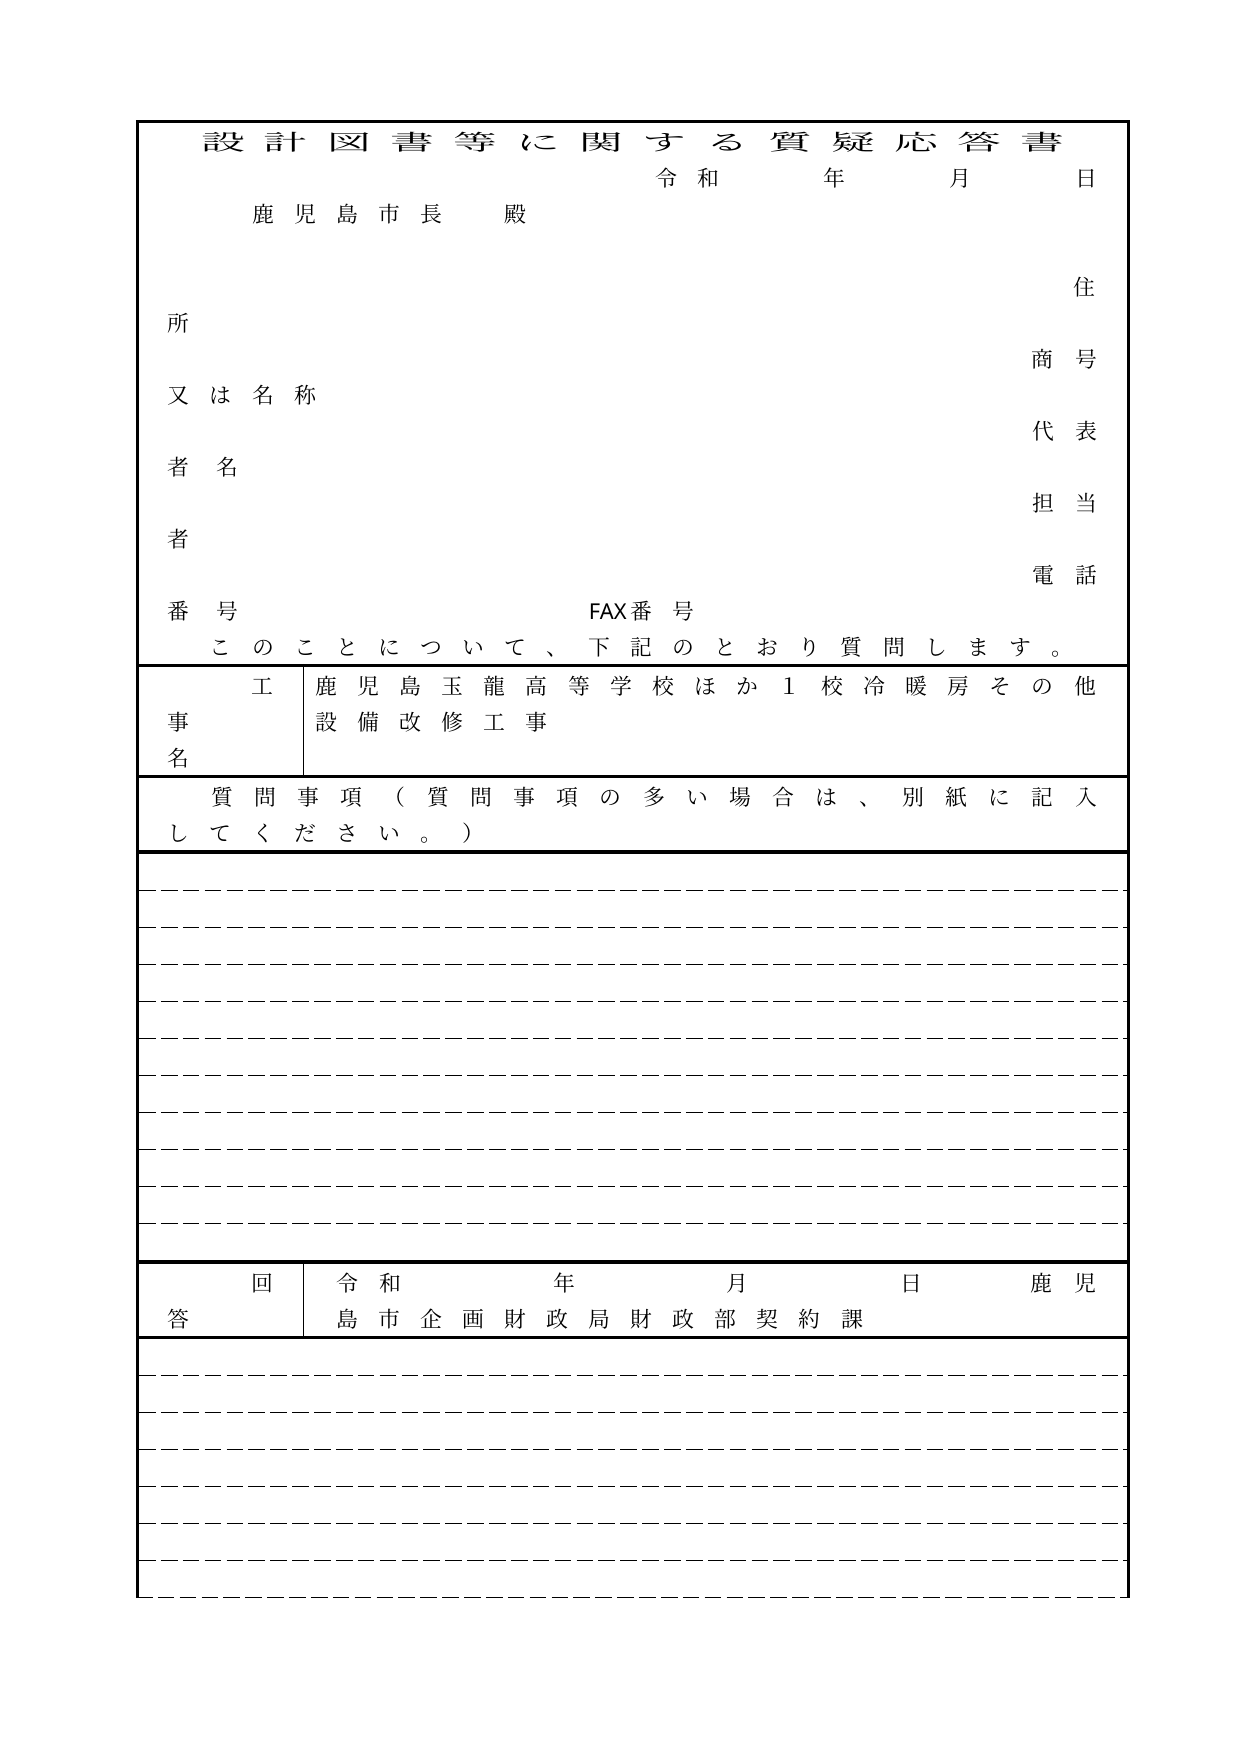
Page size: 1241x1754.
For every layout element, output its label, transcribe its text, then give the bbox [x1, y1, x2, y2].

table_cell [139, 927, 1127, 964]
table_cell [139, 964, 1127, 1001]
table_cell [139, 1149, 1127, 1186]
table_cell [139, 1560, 1127, 1597]
table_cell [139, 854, 1127, 889]
table_cell [139, 1223, 1127, 1260]
table_cell [139, 1075, 1127, 1112]
table_cell 鹿児島玉龍高等学校ほか１校冷暖房その他設備改修工事 [304, 667, 1127, 775]
table_cell [139, 1486, 1127, 1523]
table_cell [139, 890, 1127, 927]
table_cell [139, 1449, 1127, 1486]
table_cell 質問事項（質問事項の多い場合は、別紙に記入してください。） [139, 778, 1127, 850]
table_cell [139, 1339, 1127, 1375]
table_cell [139, 1112, 1127, 1149]
table_cell [139, 1412, 1127, 1449]
table_cell [139, 1375, 1127, 1412]
table_header 設計図書等に関する質疑応答書 令和 年 月 日 鹿児島市長 殿 住 所 商号又は名称 代表者名 担当者 電話番号 FAX番号 このことについて、下記のとおり質問します。 [139, 123, 1127, 664]
table_cell [139, 1038, 1127, 1075]
table_cell 工 事 名 [139, 667, 303, 775]
table_cell [139, 1001, 1127, 1038]
table_cell 令和 年 月 日 鹿児島市企画財政局財政部契約課 [304, 1264, 1127, 1336]
table_cell [139, 1523, 1127, 1560]
table_cell 回 答 [139, 1264, 303, 1336]
table_cell [139, 1186, 1127, 1223]
